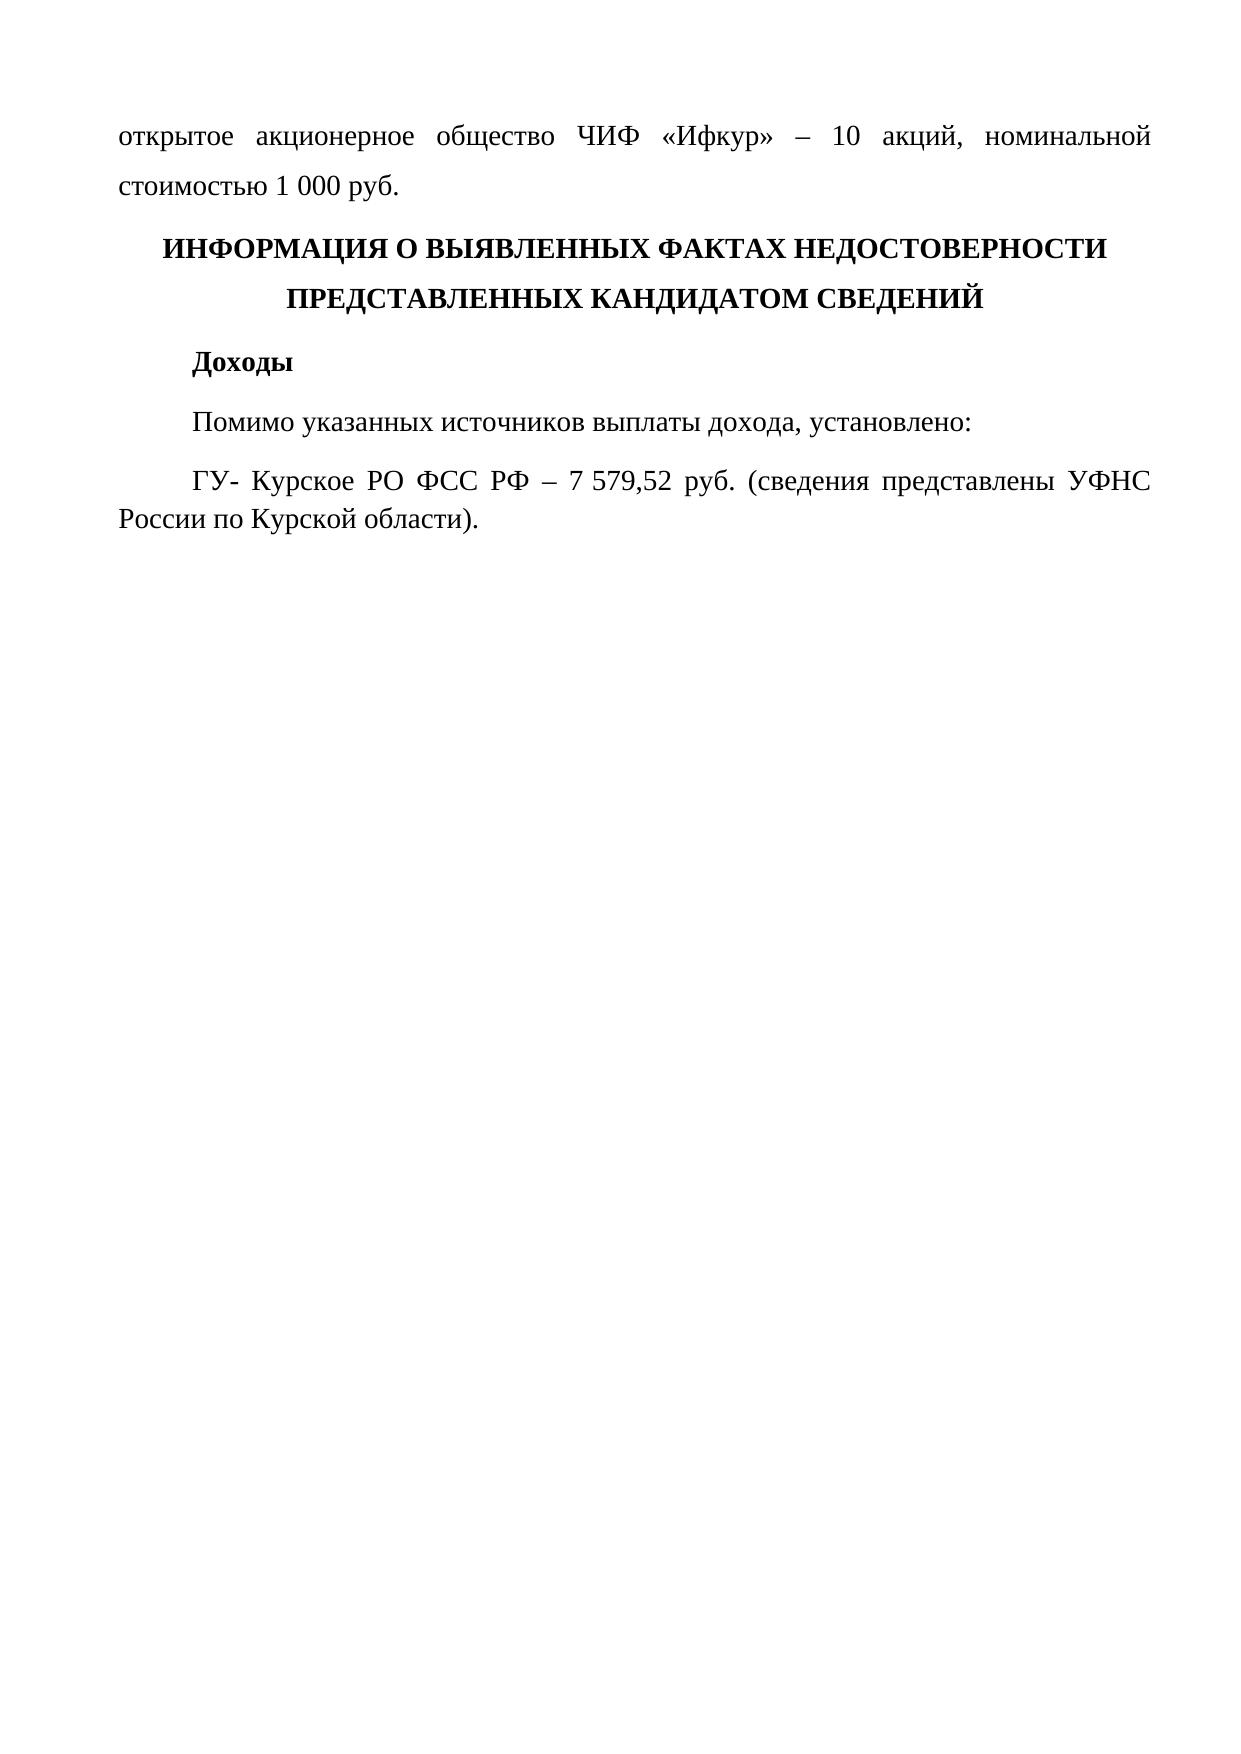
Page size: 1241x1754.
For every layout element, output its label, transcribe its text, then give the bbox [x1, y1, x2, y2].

text ГУ- Курское РО ФСС РФ – 7 579,52 руб. (сведения представлены УФНС России по Курской области). [118, 463, 1152, 535]
text Помимо указанных источников выплаты дохода, установлено: [118, 404, 1152, 437]
text открытое акционерное общество ЧИФ «Ифкур» – 10 акций, номинальной стоимостью 1 000 руб. [118, 118, 1152, 202]
text Доходы [118, 344, 1152, 378]
text ИНФОРМАЦИЯ О ВЫЯВЛЕННЫХ ФАКТАХ НЕДОСТОВЕРНОСТИ ПРЕДСТАВЛЕННЫХ КАНДИДАТОМ СВЕДЕНИЙ [118, 231, 1152, 315]
